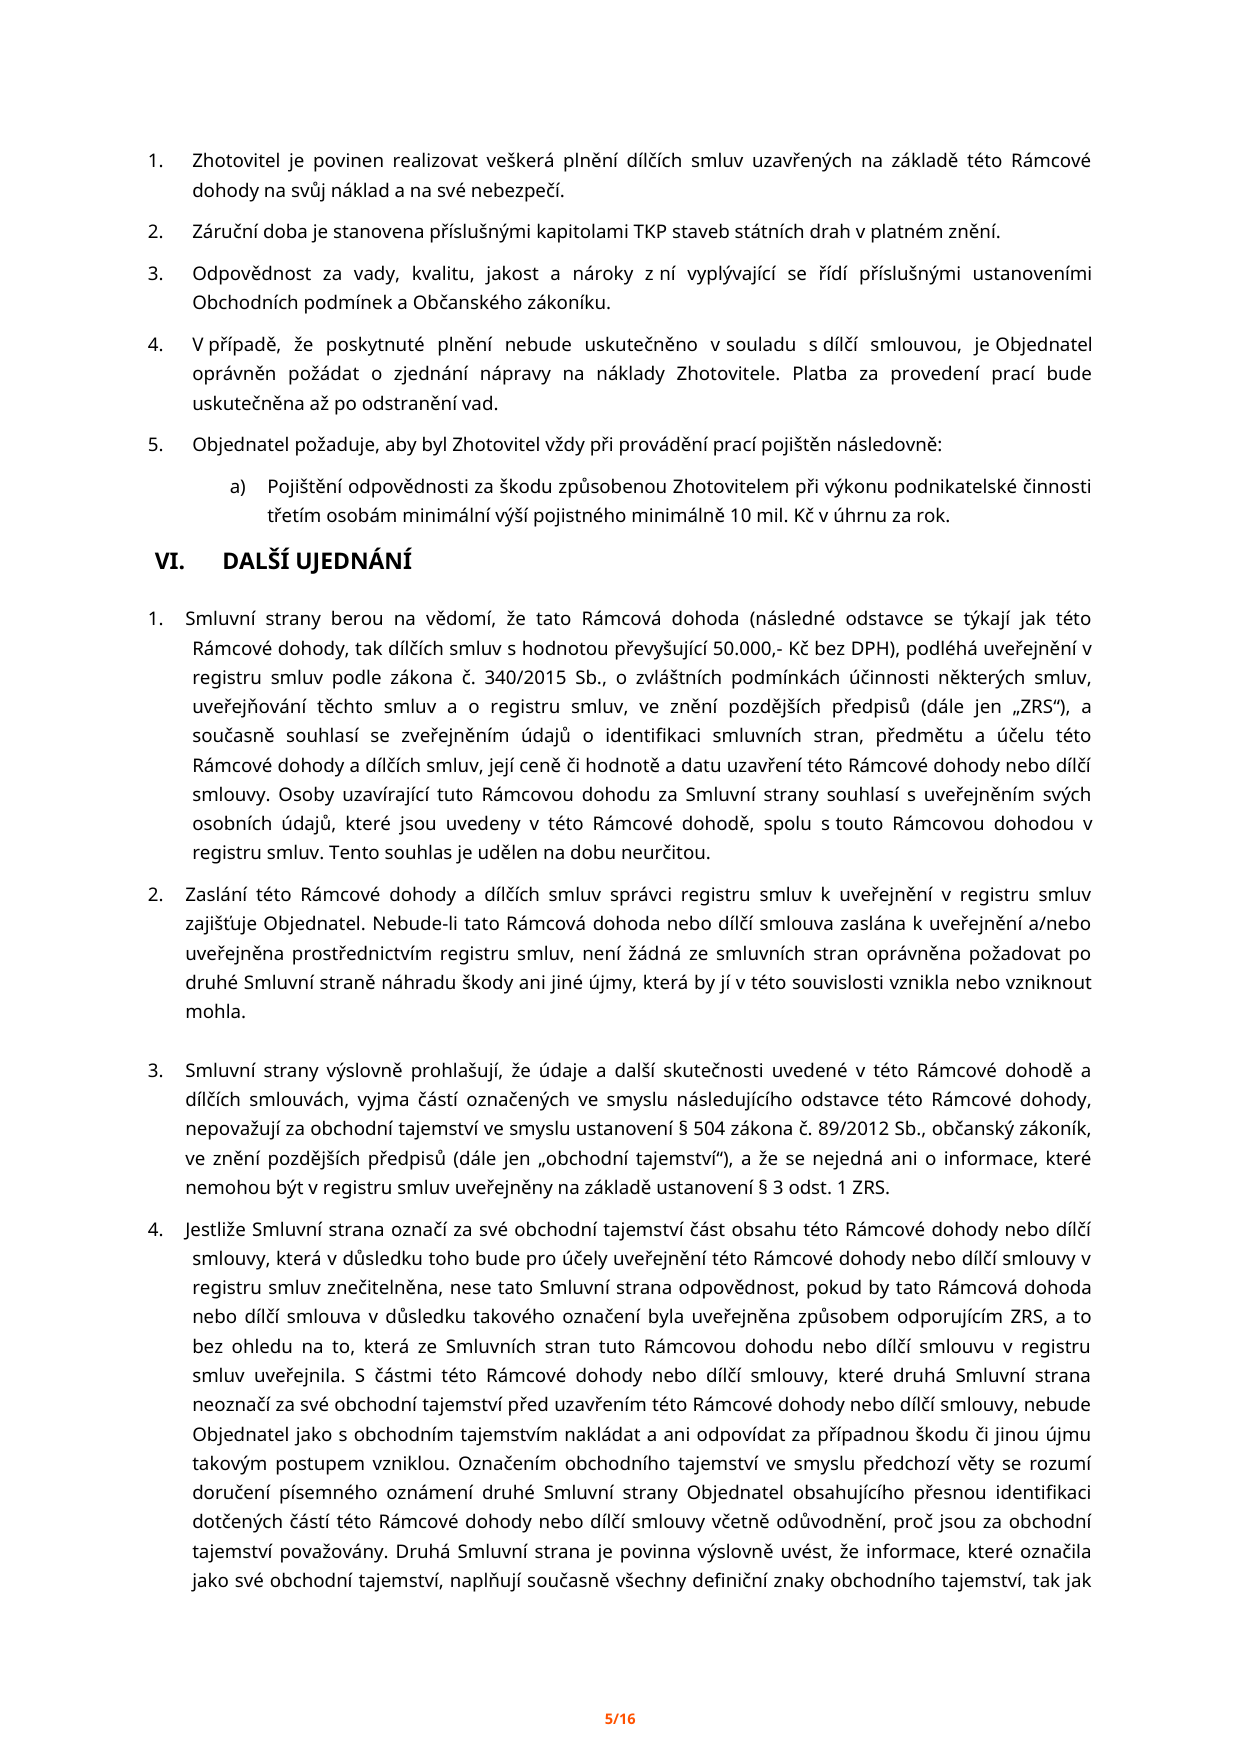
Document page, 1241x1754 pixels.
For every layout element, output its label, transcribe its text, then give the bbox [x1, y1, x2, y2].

list Smluvní strany výslovně prohlašují, že údaje a další skutečnosti uvedené v této Rámcové dohodě a dílčích smlouvách, vyjma částí označených ve smyslu následujícího odstavce této Rámcové dohody, nepovažují za obchodní tajemství ve smyslu ustanovení § 504 zákona č. 89/2012 Sb., občanský zákoník, ve znění pozdějších předpisů (dále jen „obchodní tajemství“), a že se nejedná ani o informace, které nemohou být v registru smluv uveřejněny na základě ustanovení § 3 odst. 1 ZRS. [148, 1057, 1093, 1200]
list Smluvní strany berou na vědomí, že tato Rámcová dohoda (následné odstavce se týkají jak této Rámcové dohody, tak dílčích smluv s hodnotou převyšující 50.000,- Kč bez DPH), podléhá uveřejnění v registru smluv podle zákona č. 340/2015 Sb., o zvláštních podmínkách účinnosti některých smluv, uveřejňování těchto smluv a o registru smluv, ve znění pozdějších předpisů (dále jen „ZRS“), a současně souhlasí se zveřejněním údajů o identifikaci smluvních stran, předmětu a účelu této Rámcové dohody a dílčích smluv, její ceně či hodnotě a datu uzavření této Rámcové dohody nebo dílčí smlouvy. Osoby uzavírající tuto Rámcovou dohodu za Smluvní strany souhlasí s uveřejněním svých osobních údajů, které jsou uvedeny v této Rámcové dohodě, spolu s touto Rámcovou dohodou v registru smluv. Tento souhlas je udělen na dobu neurčitou. [148, 606, 1093, 865]
list Záruční doba je stanovena příslušnými kapitolami TKP staveb státních drah v platném znění. [148, 219, 1093, 244]
list Objednatel požaduje, aby byl Zhotovitel vždy při provádění prací pojištěn následovně: [148, 432, 1093, 457]
list DALŠÍ UJEDNÁNÍ [185, 544, 1093, 576]
list Zhotovitel je povinen realizovat veškerá plnění dílčích smluv uzavřených na základě této Rámcové dohody na svůj náklad a na své nebezpečí. [148, 148, 1093, 202]
list Zaslání této Rámcové dohody a dílčích smluv správci registru smluv k uveřejnění v registru smluv zajišťuje Objednatel. Nebude-li tato Rámcová dohoda nebo dílčí smlouva zaslána k uveřejnění a/nebo uveřejněna prostřednictvím registru smluv, není žádná ze smluvních stran oprávněna požadovat po druhé Smluvní straně náhradu škody ani jiné újmy, která by jí v této souvislosti vznikla nebo vzniknout mohla. [148, 881, 1093, 1024]
list Pojištění odpovědnosti za škodu způsobenou Zhotovitelem při výkonu podnikatelské činnosti třetím osobám minimální výší pojistného minimálně 10 mil. Kč v úhrnu za rok. [229, 473, 1093, 528]
list Odpovědnost za vady, kvalitu, jakost a nároky z ní vyplývající se řídí příslušnými ustanoveními Obchodních podmínek a Občanského zákoníku. [148, 260, 1093, 315]
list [148, 1216, 1093, 1593]
list V případě, že poskytnuté plnění nebude uskutečněno v souladu s dílčí smlouvou, je Objednatel oprávněn požádat o zjednání nápravy na náklady Zhotovitele. Platba za provedení prací bude uskutečněna až po odstranění vad. [148, 331, 1093, 416]
